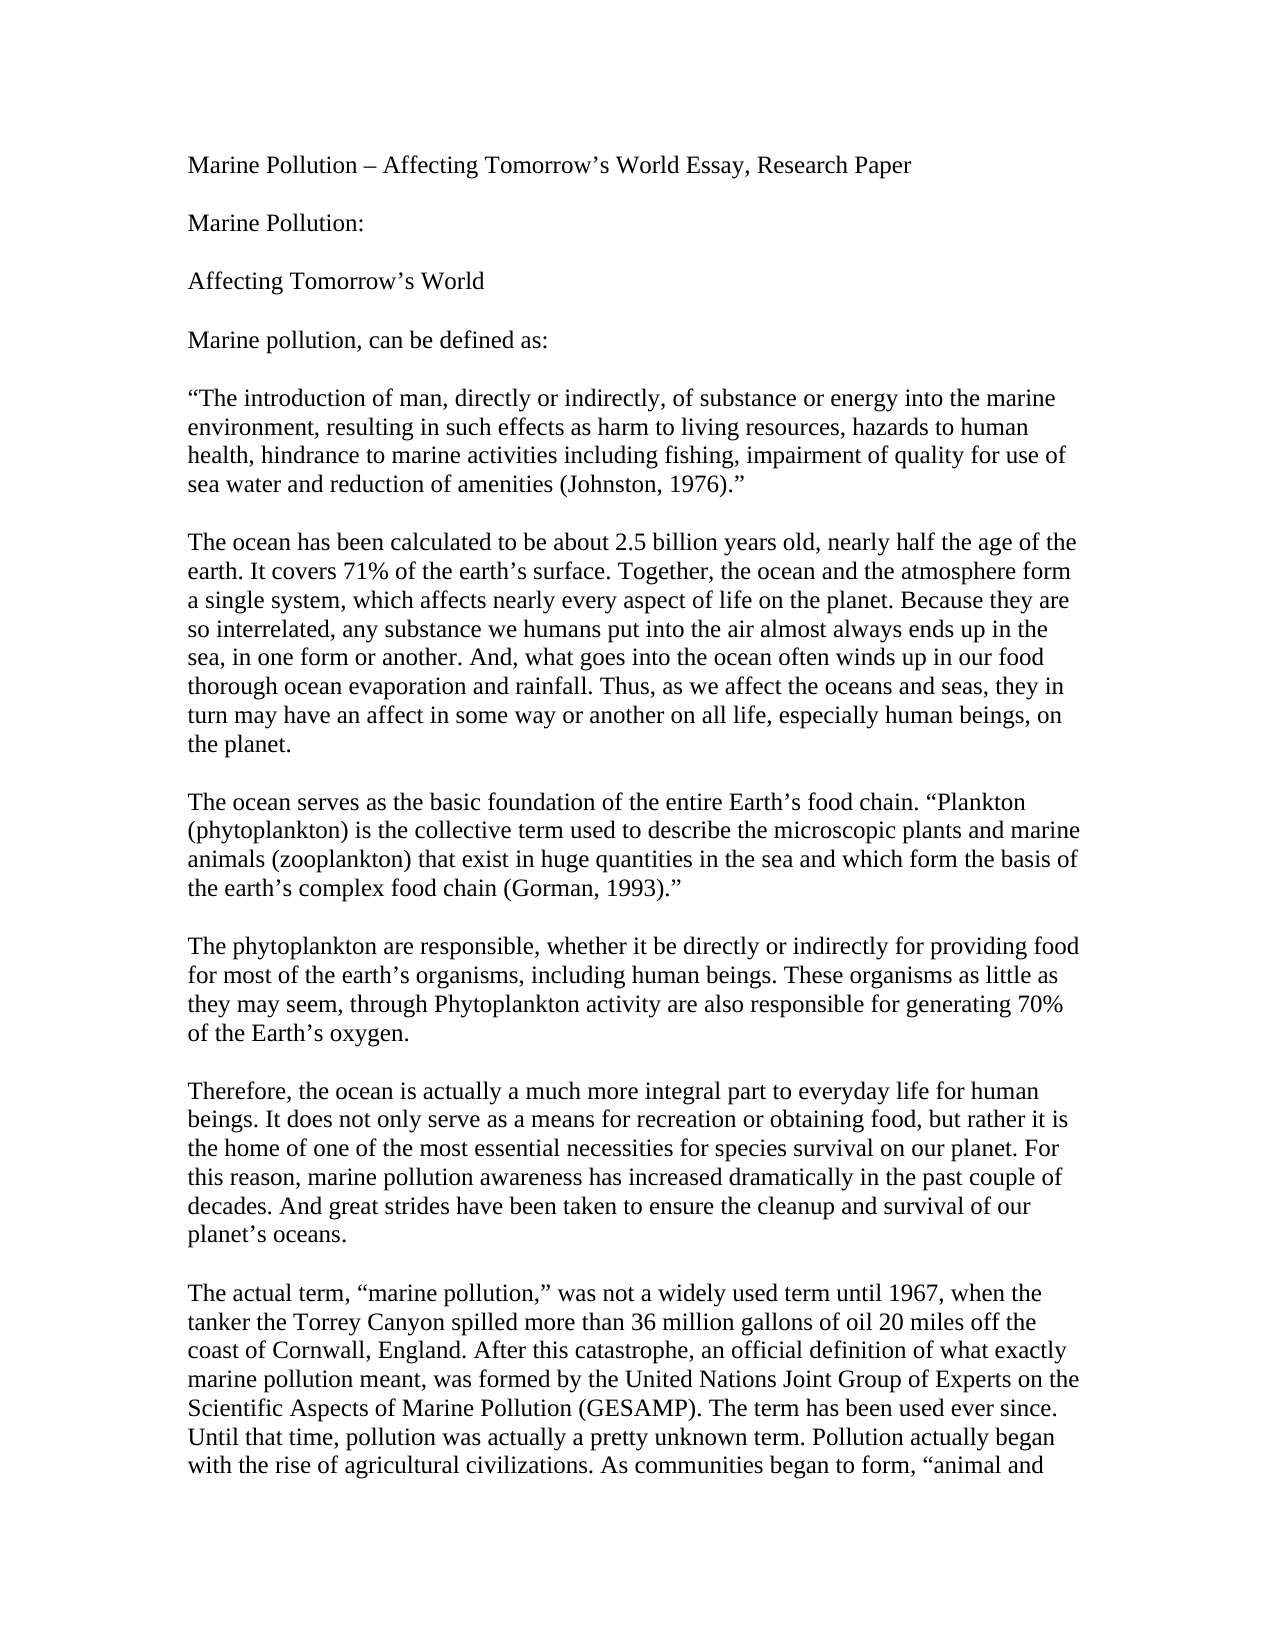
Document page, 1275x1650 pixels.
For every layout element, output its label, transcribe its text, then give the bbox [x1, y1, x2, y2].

text Affecting Tomorrow’s World [187, 266, 1087, 295]
text The ocean has been calculated to be about 2.5 billion years old, nearly half the age of the earth. It covers 71% of the earth’s surface. Together, the ocean and the atmosphere form a single system, which affects nearly every aspect of life on the planet. Because they are so interrelated, any substance we humans put into the air almost always ends up in the sea, in one form or another. And, what goes into the ocean often winds up in our food thorough ocean evaporation and rainfall. Thus, as we affect the oceans and seas, they in turn may have an affect in some way or another on all life, especially human beings, on the planet. [187, 527, 1087, 757]
text Therefore, the ocean is actually a much more integral part to everyday life for human beings. It does not only serve as a means for recreation or obtaining food, but rather it is the home of one of the most essential necessities for species survival on our planet. For this reason, marine pollution awareness has increased dramatically in the past couple of decades. And great strides have been taken to ensure the cleanup and survival of our planet’s oceans. [187, 1076, 1087, 1248]
text The ocean serves as the basic foundation of the entire Earth’s food chain. “Plankton (phytoplankton) is the collective term used to describe the microscopic plants and marine animals (zooplankton) that exist in huge quantities in the sea and which form the basis of the earth’s complex food chain (Gorman, 1993).” [187, 787, 1087, 902]
text The phytoplankton are responsible, whether it be directly or indirectly for providing food for most of the earth’s organisms, including human beings. These organisms as little as they may seem, through Phytoplankton activity are also responsible for generating 70% of the Earth’s oxygen. [187, 931, 1087, 1046]
text “The introduction of man, directly or indirectly, of substance or energy into the marine environment, resulting in such effects as harm to living resources, hazards to human health, hindrance to marine activities including fishing, impairment of quality for use of sea water and reduction of amenities (Johnston, 1976).” [187, 383, 1087, 498]
text Marine pollution, can be defined as: [187, 325, 1087, 353]
text Marine Pollution – Affecting Tomorrow’s World Essay, Research Paper [187, 150, 1087, 179]
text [187, 1278, 1087, 1479]
text Marine Pollution: [187, 208, 1087, 237]
